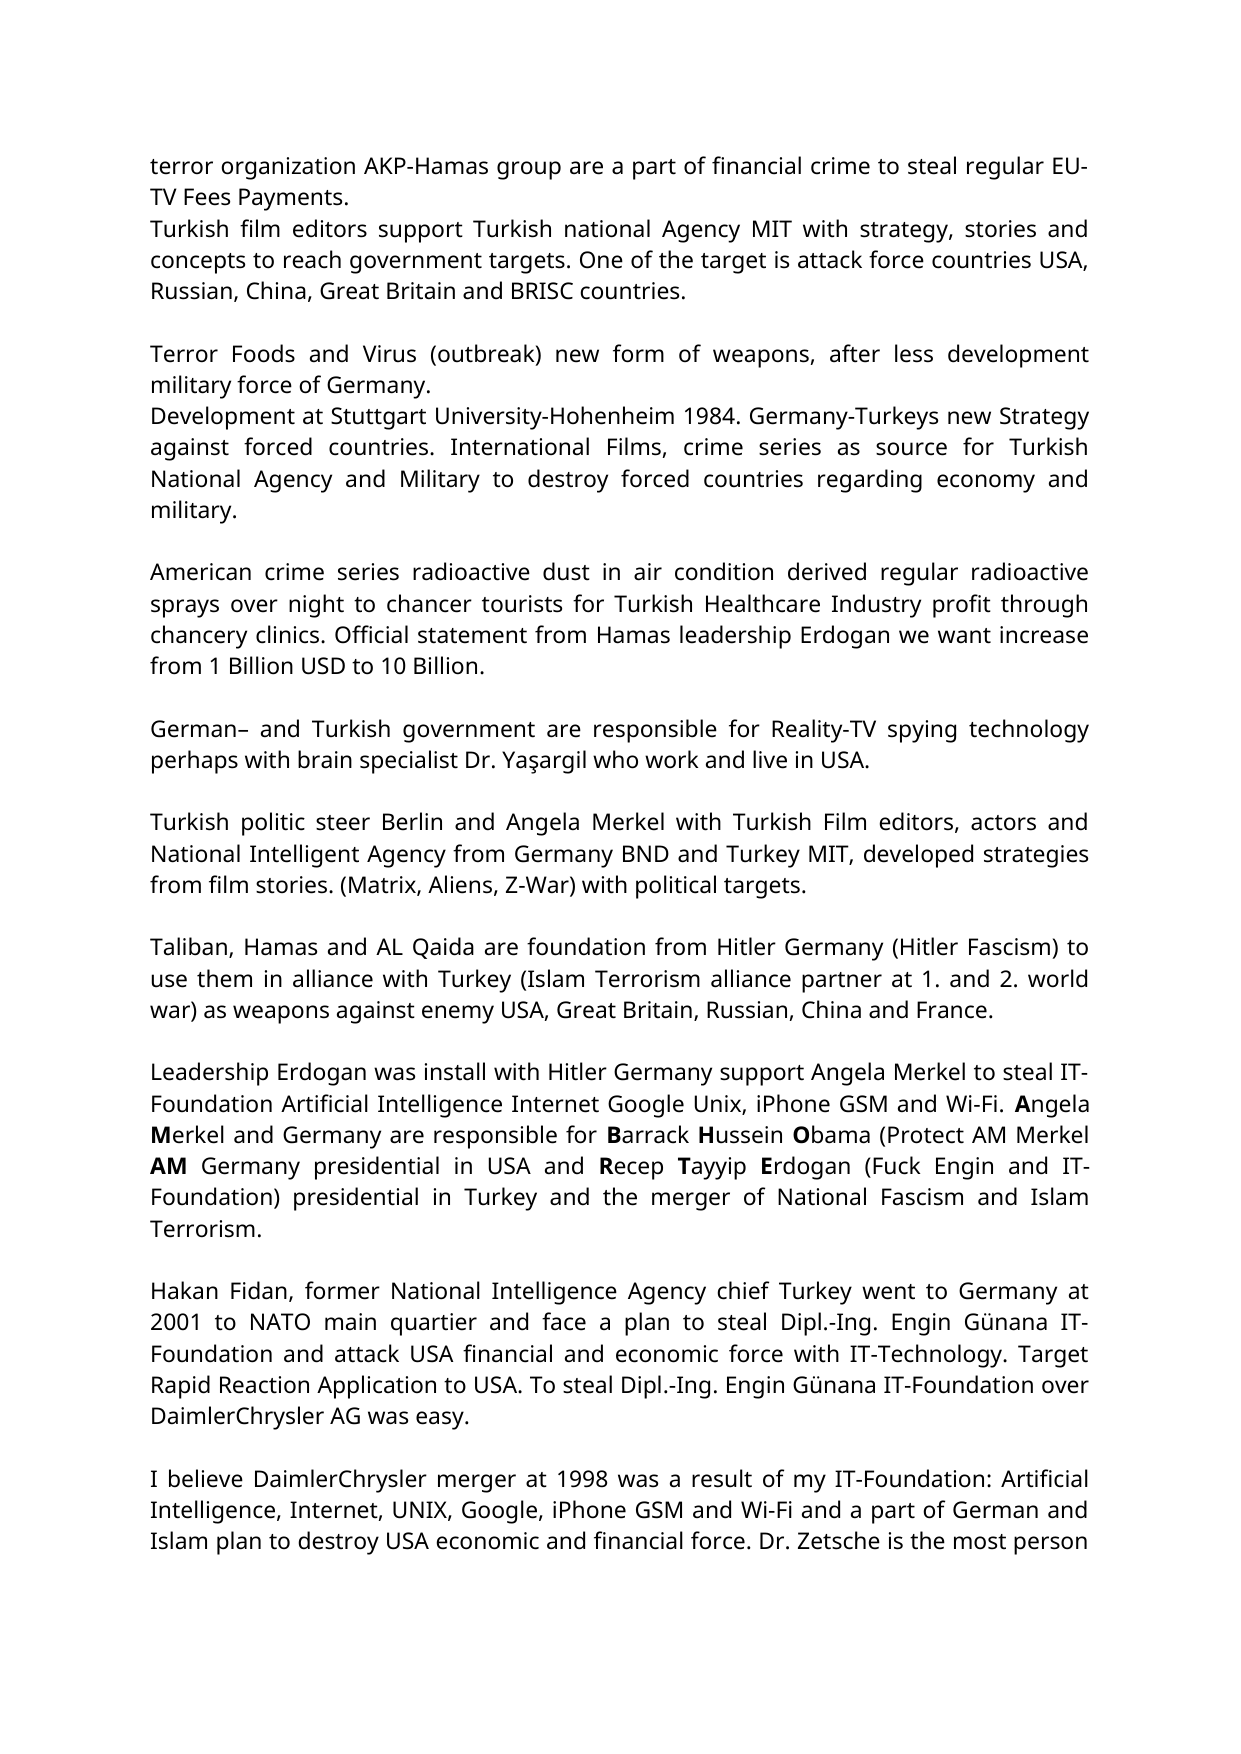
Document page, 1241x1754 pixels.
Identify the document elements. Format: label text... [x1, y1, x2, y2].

text Turkish film editors support Turkish national Agency MIT with strategy, stories and concepts to reach government targets. One of the target is attack force countries USA, Russian, China, Great Britain and BRISC countries. [150, 212, 1090, 306]
text Terror Foods and Virus (outbreak) new form of weapons, after less development military force of Germany. [150, 337, 1090, 400]
text American crime series radioactive dust in air condition derived regular radioactive sprays over night to chancer tourists for Turkish Healthcare Industry profit through chancery clinics. Official statement from Hamas leadership Erdogan we want increase from 1 Billion USD to 10 Billion. [150, 556, 1090, 681]
text German– and Turkish government are responsible for Reality-TV spying technology perhaps with brain specialist Dr. Yaşargil who work and live in USA. [150, 712, 1090, 775]
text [150, 150, 1090, 212]
text Hakan Fidan, former National Intelligence Agency chief Turkey went to Germany at 2001 to NATO main quartier and face a plan to steal Dipl.-Ing. Engin Günana IT-Foundation and attack USA financial and economic force with IT-Technology. Target Rapid Reaction Application to USA. To steal Dipl.-Ing. Engin Günana IT-Foundation over DaimlerChrysler AG was easy. [150, 1275, 1090, 1431]
text Development at Stuttgart University-Hohenheim 1984. Germany-Turkeys new Strategy against forced countries. International Films, crime series as source for Turkish National Agency and Military to destroy forced countries regarding economy and military. [150, 400, 1090, 525]
text Leadership Erdogan was install with Hitler Germany support Angela Merkel to steal IT-Foundation Artificial Intelligence Internet Google Unix, iPhone GSM and Wi-Fi. Angela Merkel and Germany are responsible for Barrack Hussein Obama (Protect AM Merkel AM Germany presidential in USA and Recep Tayyip Erdogan (Fuck Engin and IT-Foundation) presidential in Turkey and the merger of National Fascism and Islam Terrorism. [150, 1056, 1090, 1244]
text Taliban, Hamas and AL Qaida are foundation from Hitler Germany (Hitler Fascism) to use them in alliance with Turkey (Islam Terrorism alliance partner at 1. and 2. world war) as weapons against enemy USA, Great Britain, Russian, China and France. [150, 931, 1090, 1025]
text Turkish politic steer Berlin and Angela Merkel with Turkish Film editors, actors and National Intelligent Agency from Germany BND and Turkey MIT, developed strategies from film stories. (Matrix, Aliens, Z-War) with political targets. [150, 806, 1090, 900]
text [150, 1462, 1090, 1556]
